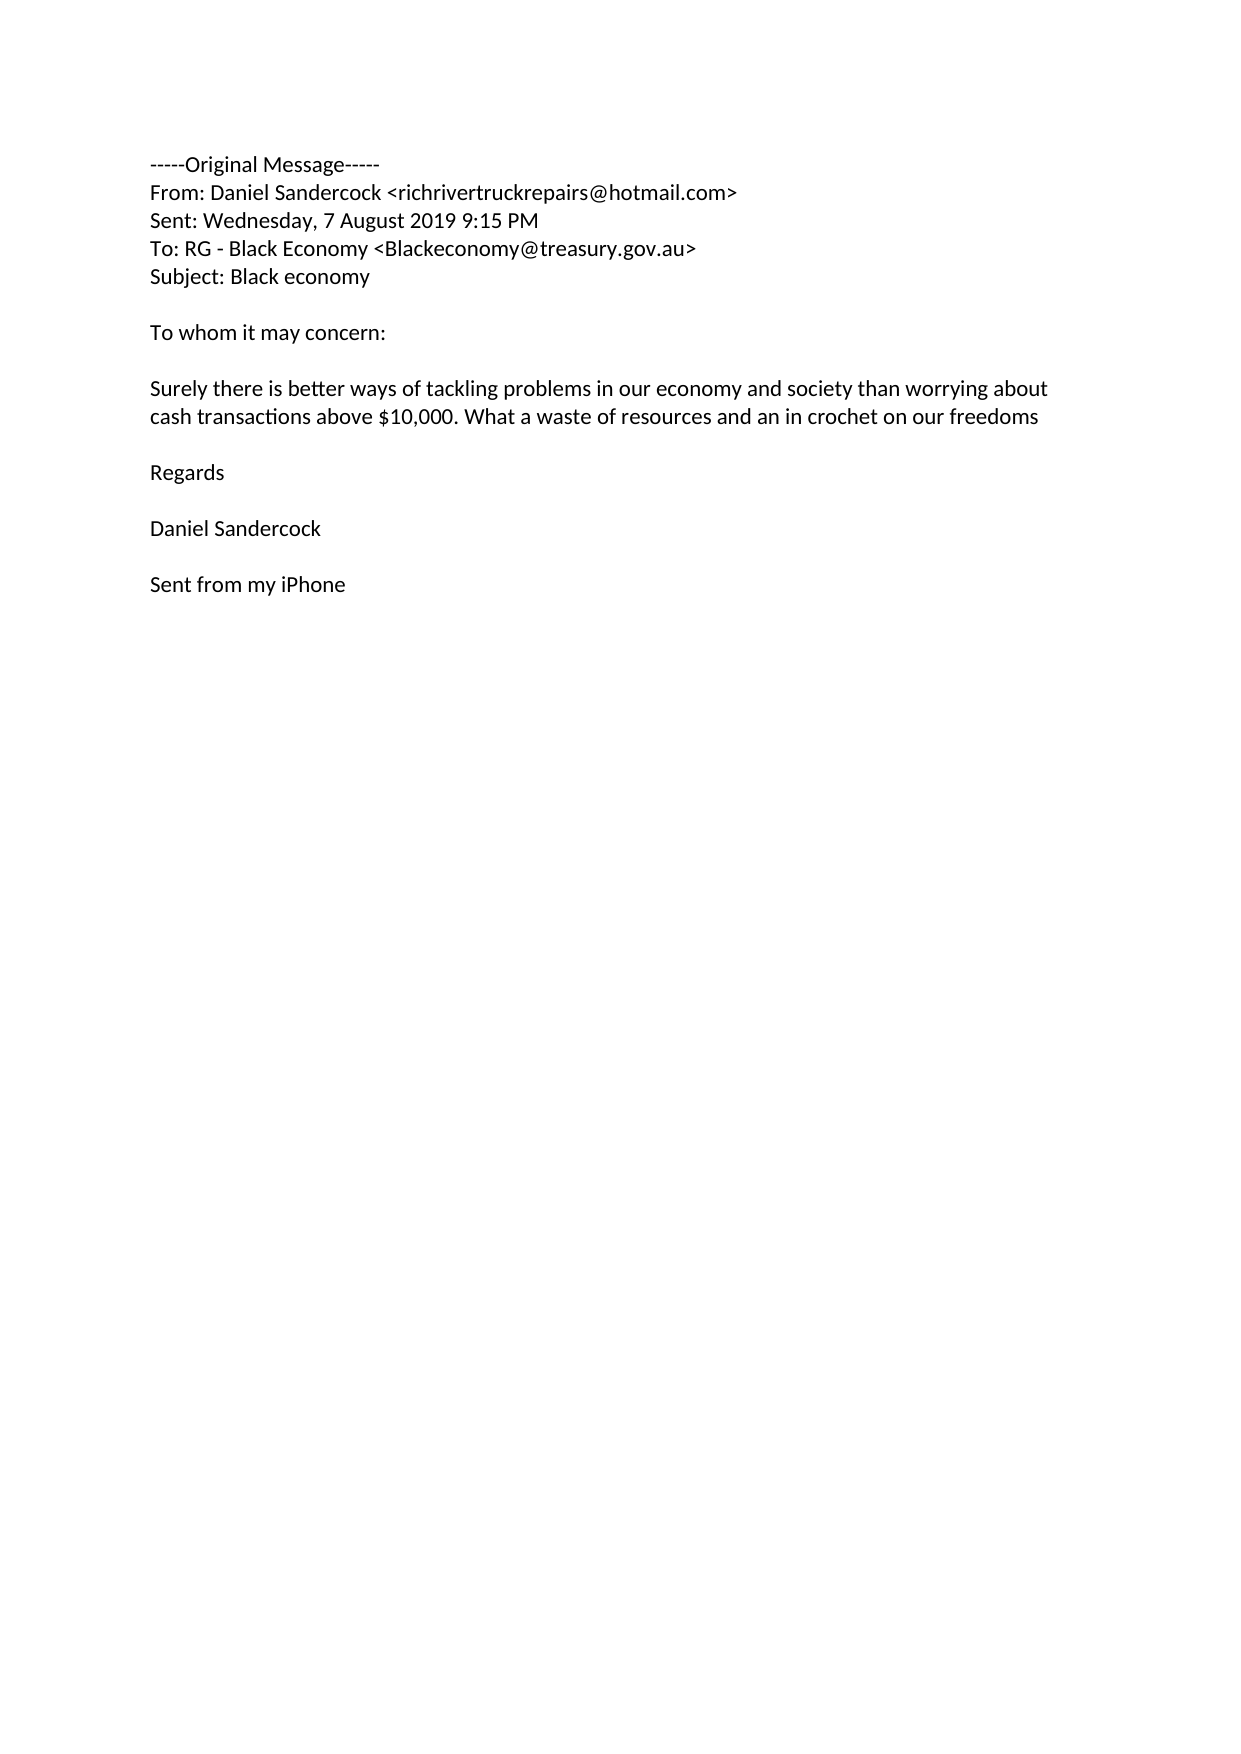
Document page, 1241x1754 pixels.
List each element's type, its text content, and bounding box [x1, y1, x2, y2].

text -----Original Message----- From: Daniel Sandercock <richrivertruckrepairs@hotmail.com> Sent: Wednesday, 7 August 2019 9:15 PM To: RG - Black Economy <Blackeconomy@treasury.gov.au> Subject: Black economy [150, 150, 1090, 290]
text Surely there is better ways of tackling problems in our economy and society than worrying about cash transactions above $10,000. What a waste of resources and an in crochet on our freedoms [150, 374, 1090, 430]
text Sent from my iPhone [150, 570, 1090, 598]
text Daniel Sandercock [150, 514, 1090, 542]
text Regards [150, 458, 1090, 486]
text To whom it may concern: [150, 318, 1090, 346]
